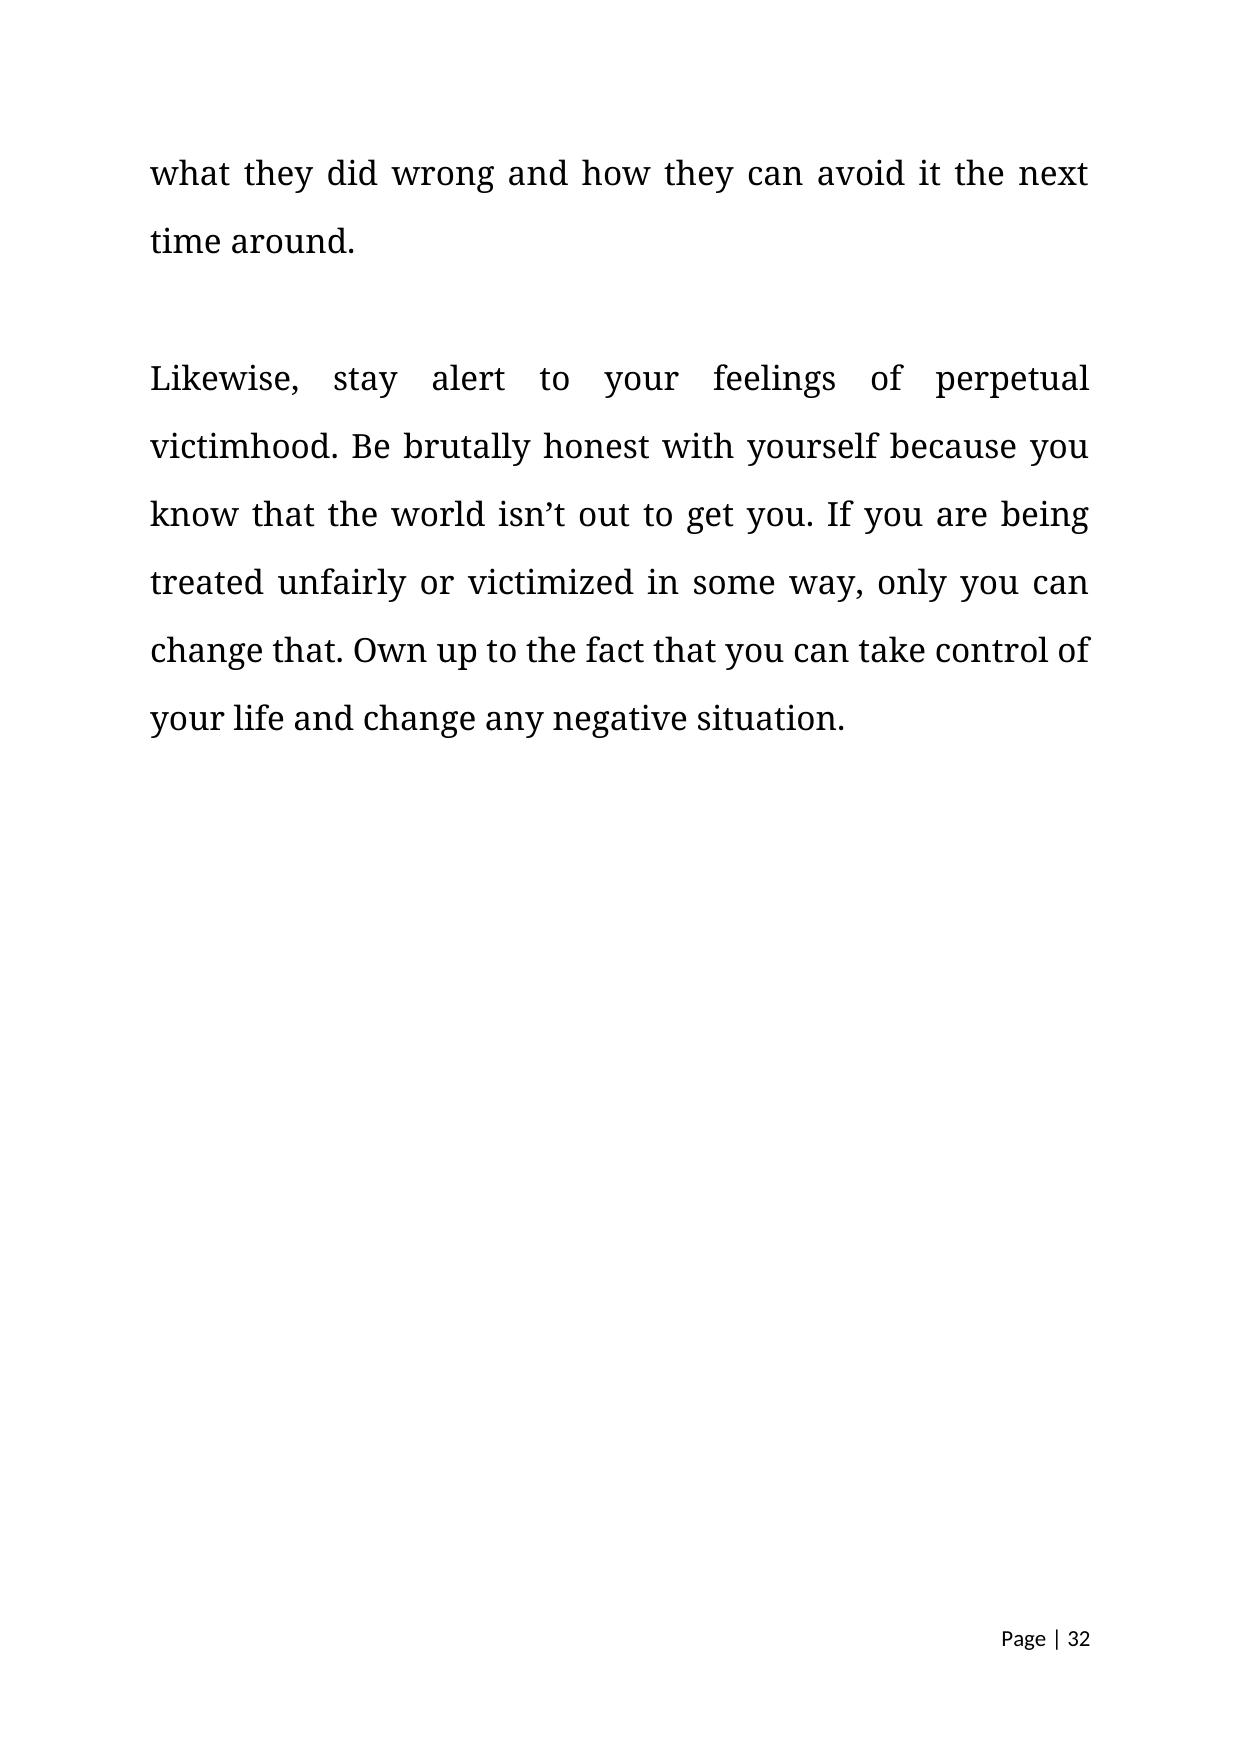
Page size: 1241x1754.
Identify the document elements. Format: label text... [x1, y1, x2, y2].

text Likewise, stay alert to your feelings of perpetual victimhood. Be brutally honest with yourself because you know that the world isn’t out to get you. If you are being treated unfairly or victimized in some way, only you can change that. Own up to the fact that you can take control of your life and change any negative situation. [150, 354, 1090, 740]
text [150, 150, 1090, 263]
